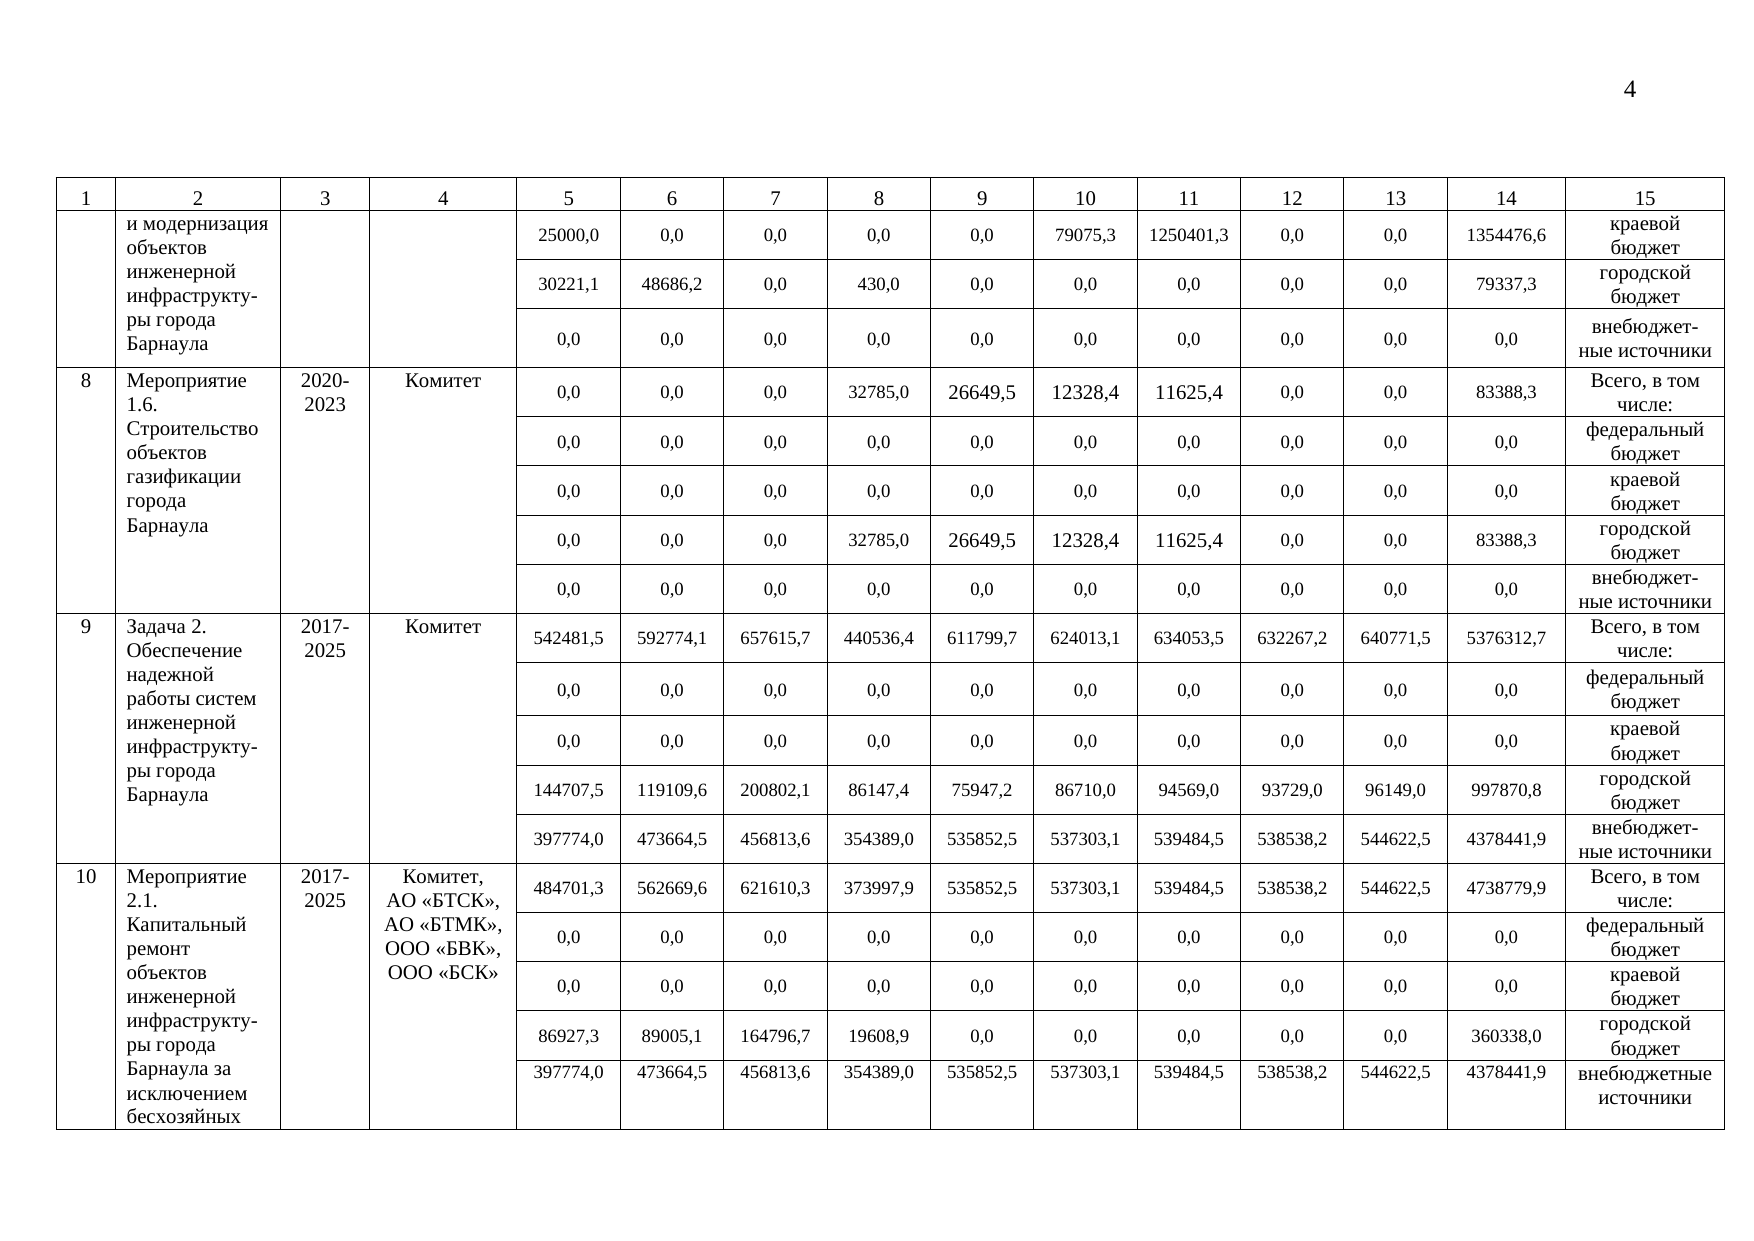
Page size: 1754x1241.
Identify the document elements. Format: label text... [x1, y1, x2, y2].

table_cell внебюджет-ные источники [1566, 309, 1724, 367]
table_cell 0,0 [1241, 368, 1343, 416]
table_cell 0,0 [1448, 716, 1565, 764]
table_cell 1354476,6 [1448, 211, 1565, 259]
table_cell 30221,1 [517, 260, 620, 308]
table_cell 538538,2 [1241, 1061, 1343, 1128]
table_cell 535852,5 [931, 815, 1033, 863]
table_cell 0,0 [1344, 663, 1447, 715]
table_cell 0,0 [517, 716, 620, 764]
table_header 10 [1034, 178, 1137, 210]
table_cell 0,0 [1034, 466, 1137, 514]
table_cell 0,0 [1241, 516, 1343, 564]
table_cell 456813,6 [724, 1061, 827, 1128]
table_cell 0,0 [621, 516, 723, 564]
table_cell 0,0 [1241, 417, 1343, 465]
table_cell 0,0 [1138, 565, 1240, 613]
table_header 2 [116, 178, 280, 210]
table_cell 0,0 [1138, 260, 1240, 308]
table_cell 0,0 [828, 417, 930, 465]
table_cell 2017-2025 [281, 614, 369, 863]
table_cell 0,0 [1448, 962, 1565, 1010]
table_cell 0,0 [1241, 211, 1343, 259]
table_cell 0,0 [1138, 309, 1240, 367]
table_cell 0,0 [517, 516, 620, 564]
table_cell 538538,2 [1241, 864, 1343, 912]
table_cell 0,0 [1344, 716, 1447, 764]
table_cell 0,0 [724, 417, 827, 465]
table_cell 640771,5 [1344, 614, 1447, 662]
table_cell 535852,5 [931, 864, 1033, 912]
table_cell 4378441,9 [1448, 1061, 1565, 1128]
table_cell 0,0 [1344, 466, 1447, 514]
table_cell 5376312,7 [1448, 614, 1565, 662]
table_cell 0,0 [621, 309, 723, 367]
table_cell 0,0 [1241, 962, 1343, 1010]
table_cell 0,0 [1344, 962, 1447, 1010]
table_cell 2017-2025 [281, 864, 369, 1128]
table_cell 544622,5 [1344, 815, 1447, 863]
table_cell 0,0 [621, 466, 723, 514]
table_cell 537303,1 [1034, 864, 1137, 912]
table_cell 0,0 [517, 962, 620, 1010]
table_cell 0,0 [1034, 565, 1137, 613]
table_cell 0,0 [828, 716, 930, 764]
table_cell 0,0 [1034, 663, 1137, 715]
table_cell 0,0 [931, 962, 1033, 1010]
table_cell 456813,6 [724, 815, 827, 863]
table_cell 0,0 [828, 913, 930, 961]
table_cell 144707,5 [517, 766, 620, 814]
table_cell 11625,4 [1138, 516, 1240, 564]
table_cell 0,0 [931, 466, 1033, 514]
table_cell федеральный бюджет [1566, 417, 1724, 465]
table_cell краевой бюджет [1566, 962, 1724, 1010]
table_cell 0,0 [1241, 1011, 1343, 1059]
table_cell 539484,5 [1138, 864, 1240, 912]
table_cell 0,0 [1034, 716, 1137, 764]
table_cell 75947,2 [931, 766, 1033, 814]
table_cell 611799,7 [931, 614, 1033, 662]
table_cell 0,0 [1241, 913, 1343, 961]
table_cell 0,0 [1138, 962, 1240, 1010]
table_header 7 [724, 178, 827, 210]
table_cell федеральный бюджет [1566, 913, 1724, 961]
table_cell 0,0 [724, 211, 827, 259]
table_cell Комитет [370, 614, 516, 863]
table_cell 0,0 [1344, 913, 1447, 961]
table_cell Всего, в том числе: [1566, 614, 1724, 662]
table_header 9 [931, 178, 1033, 210]
table_header 1 [57, 178, 115, 210]
table_cell 32785,0 [828, 516, 930, 564]
table_cell 0,0 [1344, 260, 1447, 308]
table_cell 997870,8 [1448, 766, 1565, 814]
table_cell 539484,5 [1138, 1061, 1240, 1128]
table_cell 0,0 [931, 913, 1033, 961]
table_header 15 [1566, 178, 1724, 210]
table_cell 0,0 [1448, 913, 1565, 961]
table_cell 535852,5 [931, 1061, 1033, 1128]
table_cell 4738779,9 [1448, 864, 1565, 912]
table_cell 0,0 [1344, 211, 1447, 259]
table_cell 0,0 [1138, 417, 1240, 465]
table_cell Комитет, АО «БТСК», АО «БТМК», ООО «БВК», ООО «БСК» [370, 864, 516, 1128]
table_cell 83388,3 [1448, 516, 1565, 564]
table_cell 0,0 [621, 565, 723, 613]
table_cell 632267,2 [1241, 614, 1343, 662]
table_cell 4378441,9 [1448, 815, 1565, 863]
table_cell 354389,0 [828, 1061, 930, 1128]
table_cell 119109,6 [621, 766, 723, 814]
table_cell 0,0 [1344, 417, 1447, 465]
table_cell 0,0 [1138, 913, 1240, 961]
table_cell 0,0 [1448, 663, 1565, 715]
table_cell 0,0 [1448, 417, 1565, 465]
table_cell 0,0 [724, 962, 827, 1010]
table_cell 430,0 [828, 260, 930, 308]
table_cell 484701,3 [517, 864, 620, 912]
table_cell 0,0 [1138, 716, 1240, 764]
table_cell 634053,5 [1138, 614, 1240, 662]
table_cell городской бюджет [1566, 766, 1724, 814]
table_cell 538538,2 [1241, 815, 1343, 863]
table_cell 0,0 [724, 309, 827, 367]
table_cell Комитет [370, 368, 516, 613]
table_cell 537303,1 [1034, 815, 1137, 863]
table_cell Мероприятие 2.1. Капитальный ремонт объектов инженерной инфраструкту-ры города Барнаула за исключением бесхозяйных объектов [116, 864, 280, 1128]
table_header 8 [828, 178, 930, 210]
table_cell 0,0 [1344, 516, 1447, 564]
table_cell 83388,3 [1448, 368, 1565, 416]
table_cell 19608,9 [828, 1011, 930, 1059]
table_cell 0,0 [1344, 565, 1447, 613]
table_cell 164796,7 [724, 1011, 827, 1059]
table_cell 562669,6 [621, 864, 723, 912]
table_cell 0,0 [828, 211, 930, 259]
table_cell 0,0 [1448, 309, 1565, 367]
table_cell 592774,1 [621, 614, 723, 662]
table_cell 657615,7 [724, 614, 827, 662]
table_cell 0,0 [1138, 1011, 1240, 1059]
table_cell 0,0 [828, 962, 930, 1010]
table_cell 79337,3 [1448, 260, 1565, 308]
table_cell 10 [57, 864, 115, 1128]
table_cell 539484,5 [1138, 815, 1240, 863]
table_cell 0,0 [931, 211, 1033, 259]
table_header 6 [621, 178, 723, 210]
table_cell 93729,0 [1241, 766, 1343, 814]
table_cell 0,0 [1034, 1011, 1137, 1059]
table_header 4 [370, 178, 516, 210]
table_cell 0,0 [1034, 913, 1137, 961]
table_cell 621610,3 [724, 864, 827, 912]
table_cell 0,0 [931, 417, 1033, 465]
table_cell 0,0 [1241, 663, 1343, 715]
table_cell городской бюджет [1566, 516, 1724, 564]
table_cell 79075,3 [1034, 211, 1137, 259]
table_cell 0,0 [517, 466, 620, 514]
table_cell 0,0 [621, 368, 723, 416]
table_cell 86927,3 [517, 1011, 620, 1059]
table_header 13 [1344, 178, 1447, 210]
table_cell 0,0 [517, 663, 620, 715]
table_cell 0,0 [1241, 260, 1343, 308]
table_cell 0,0 [724, 913, 827, 961]
table_cell 0,0 [517, 309, 620, 367]
table_cell 8 [57, 368, 115, 613]
table_cell 373997,9 [828, 864, 930, 912]
table_cell 32785,0 [828, 368, 930, 416]
table_cell 1250401,3 [1138, 211, 1240, 259]
table_cell 473664,5 [621, 815, 723, 863]
table_cell 12328,4 [1034, 368, 1137, 416]
table_cell 0,0 [621, 663, 723, 715]
table_cell 0,0 [931, 716, 1033, 764]
table_cell 0,0 [724, 260, 827, 308]
table_cell 96149,0 [1344, 766, 1447, 814]
table_cell 0,0 [828, 663, 930, 715]
table_cell 0,0 [828, 309, 930, 367]
table_cell 440536,4 [828, 614, 930, 662]
table_cell внебюджет-ные источники [1566, 565, 1724, 613]
table_cell 397774,0 [517, 815, 620, 863]
table_cell 0,0 [517, 913, 620, 961]
table_cell 544622,5 [1344, 864, 1447, 912]
table_cell 0,0 [828, 565, 930, 613]
table_cell 0,0 [931, 1011, 1033, 1059]
table_cell 0,0 [621, 716, 723, 764]
table_cell 624013,1 [1034, 614, 1137, 662]
table_cell 0,0 [931, 260, 1033, 308]
table_cell 0,0 [517, 368, 620, 416]
table_cell 94569,0 [1138, 766, 1240, 814]
table_cell 0,0 [1138, 466, 1240, 514]
table_cell 0,0 [1448, 565, 1565, 613]
table_header 12 [1241, 178, 1343, 210]
table_cell городской бюджет [1566, 1011, 1724, 1059]
table_cell 0,0 [517, 565, 620, 613]
table_cell 86147,4 [828, 766, 930, 814]
table_cell 0,0 [621, 211, 723, 259]
table_cell 0,0 [724, 516, 827, 564]
table_cell 354389,0 [828, 815, 930, 863]
table_cell городской бюджет [1566, 260, 1724, 308]
table_cell 0,0 [724, 368, 827, 416]
table_cell 0,0 [1344, 368, 1447, 416]
table_cell 86710,0 [1034, 766, 1137, 814]
table_cell 0,0 [931, 663, 1033, 715]
table_cell 89005,1 [621, 1011, 723, 1059]
table_cell Всего, в том числе: [1566, 368, 1724, 416]
table_cell краевой бюджет [1566, 716, 1724, 764]
table_cell 0,0 [828, 466, 930, 514]
table_cell 0,0 [621, 913, 723, 961]
table_cell 360338,0 [1448, 1011, 1565, 1059]
table_cell 25000,0 [517, 211, 620, 259]
table_cell 0,0 [1241, 565, 1343, 613]
table_header 11 [1138, 178, 1240, 210]
table_cell 0,0 [1034, 309, 1137, 367]
table_cell 26649,5 [931, 516, 1033, 564]
table_cell 12328,4 [1034, 516, 1137, 564]
table_cell 200802,1 [724, 766, 827, 814]
table_cell краевой бюджет [1566, 211, 1724, 259]
table_cell 544622,5 [1344, 1061, 1447, 1128]
table_cell Всего, в том числе: [1566, 864, 1724, 912]
table_cell 0,0 [1241, 716, 1343, 764]
table_cell 0,0 [724, 466, 827, 514]
table_cell 0,0 [1034, 962, 1137, 1010]
table_cell 0,0 [1344, 1011, 1447, 1059]
table_cell 48686,2 [621, 260, 723, 308]
table_cell 0,0 [724, 663, 827, 715]
table_cell 0,0 [1344, 309, 1447, 367]
table_cell 9 [57, 614, 115, 863]
table_cell 0,0 [621, 962, 723, 1010]
table_cell 26649,5 [931, 368, 1033, 416]
table_header 3 [281, 178, 369, 210]
table_cell федеральный бюджет [1566, 663, 1724, 715]
table_cell 0,0 [1241, 309, 1343, 367]
table_cell 11625,4 [1138, 368, 1240, 416]
table_cell 397774,0 [517, 1061, 620, 1128]
table_header 14 [1448, 178, 1565, 210]
table_cell Мероприятие 1.6. Строительство объектов газификации города Барнаула [116, 368, 280, 613]
table_cell 537303,1 [1034, 1061, 1137, 1128]
table_cell 0,0 [621, 417, 723, 465]
table_cell 0,0 [724, 565, 827, 613]
table_cell 0,0 [1241, 466, 1343, 514]
table_cell 2020-2023 [281, 368, 369, 613]
table_cell внебюджетные источники [1566, 1061, 1724, 1128]
table_cell краевой бюджет [1566, 466, 1724, 514]
table_cell 0,0 [1448, 466, 1565, 514]
table_cell 473664,5 [621, 1061, 723, 1128]
table_cell 0,0 [517, 417, 620, 465]
table_cell 0,0 [1034, 260, 1137, 308]
table_cell 0,0 [1034, 417, 1137, 465]
table_cell 0,0 [931, 565, 1033, 613]
table_cell 0,0 [724, 716, 827, 764]
table_cell 542481,5 [517, 614, 620, 662]
table_cell 0,0 [931, 309, 1033, 367]
table_cell Задача 2. Обеспечение надежной работы систем инженерной инфраструкту-ры города Барнаула [116, 614, 280, 863]
table_cell внебюджет-ные источники [1566, 815, 1724, 863]
table_cell 0,0 [1138, 663, 1240, 715]
table_header 5 [517, 178, 620, 210]
